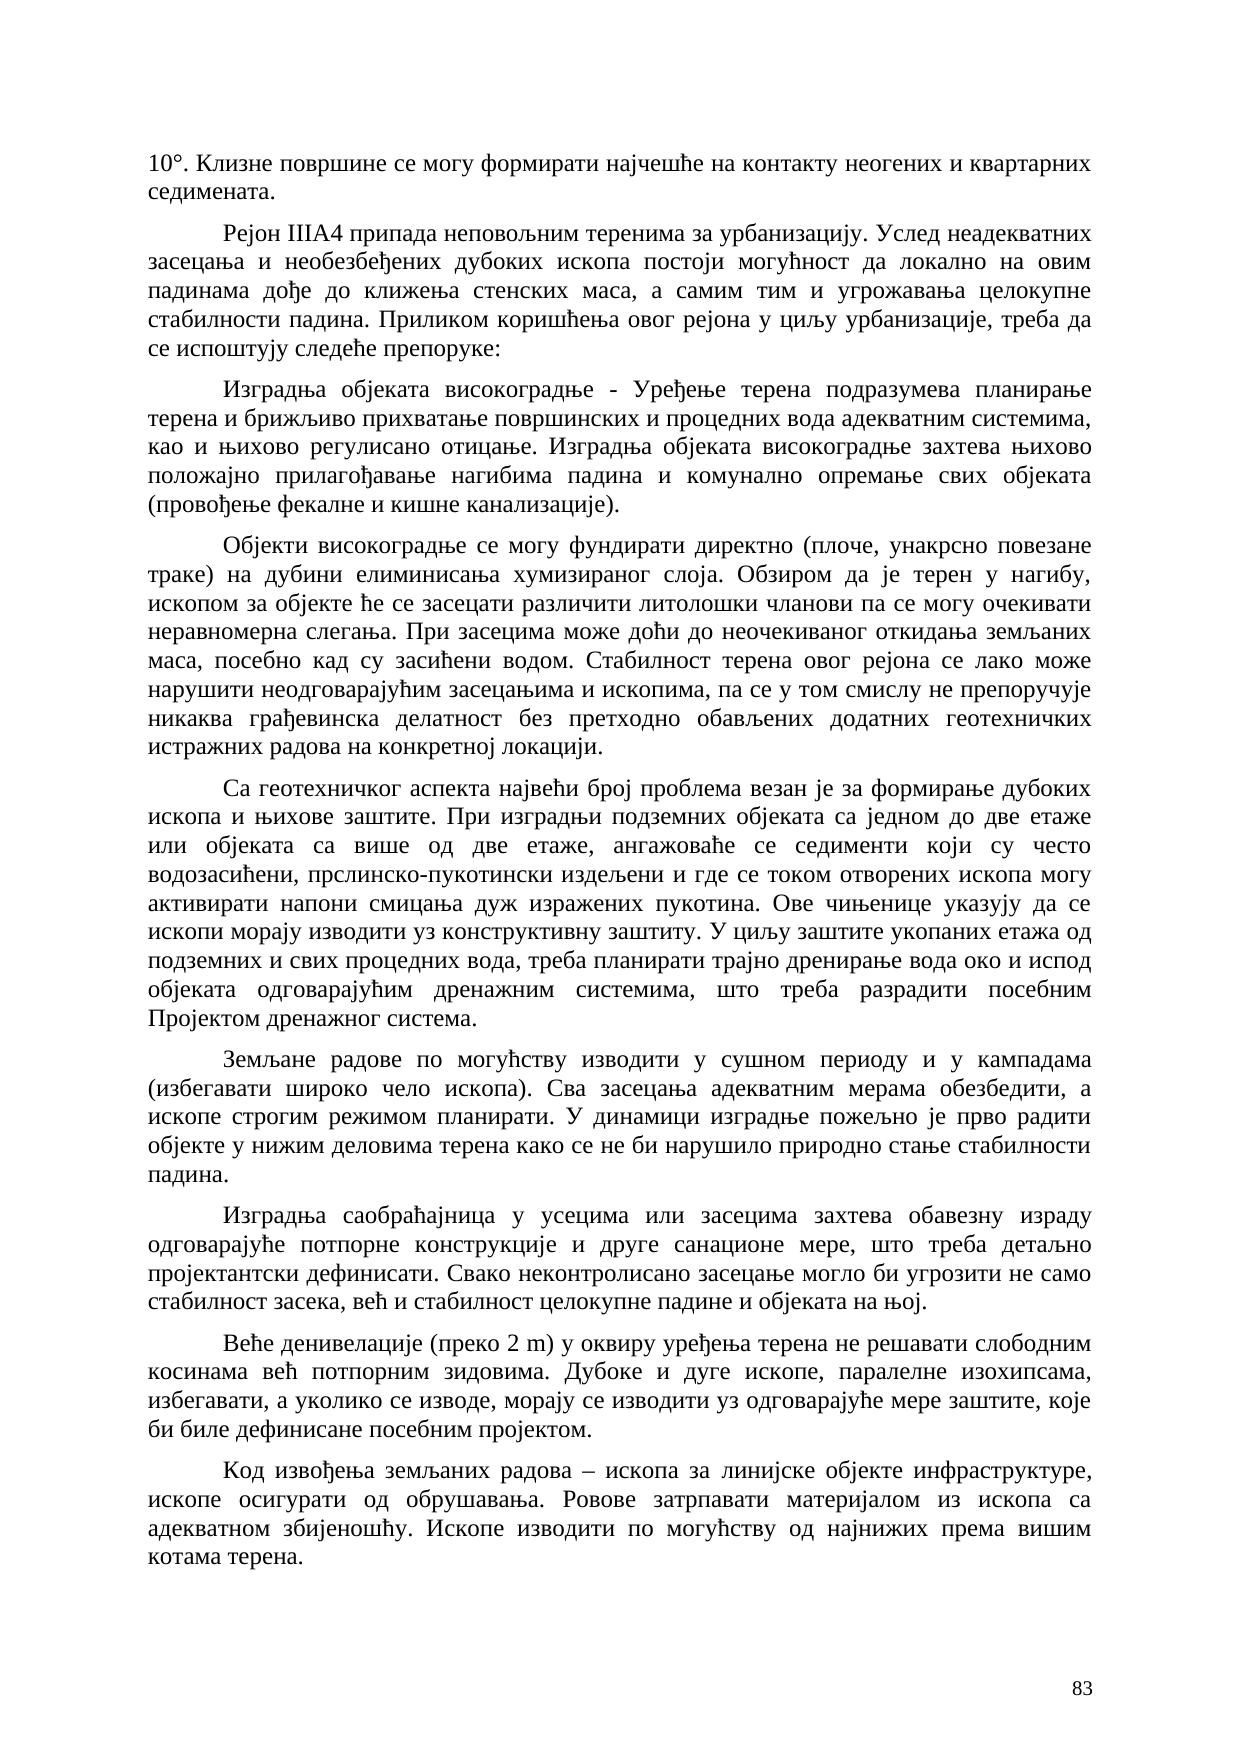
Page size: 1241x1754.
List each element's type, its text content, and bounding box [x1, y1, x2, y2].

text Објекти високоградње се могу фундирати директно (плоче, унакрсно повезане траке) на дубини елиминисања хумизираног слоја. Обзиром да је терен у нагибу, ископом за објекте ће се засецати различити литолошки чланови па се могу очекивати неравномерна слегања. При засецима може доћи до неочекиваног откидања земљаних маса, посебно кад су засићени водом. Стабилност терена овог рејона се лако може нарушити неодговарајућим засецањима и ископима, па се у том смислу не препоручује никаква грађевинска делатност без претходно обављених додатних геотехничких истражних радова на конкретној локацији. [148, 530, 1092, 760]
text Код извођења земљаних радова – ископа за линијске објекте инфраструктуре, ископе осигурати од обрушавања. Ровове затрпавати материјалом из ископа са адекватном збијеношћу. Ископе изводити по могућству од најнижих према вишим котама терена. [148, 1455, 1092, 1570]
text Изградња објеката високоградње - Уређење терена подразумева планирање терена и брижљиво прихватање површинских и процедних вода адекватним системима, као и њихово регулисано отицање. Изградња објеката високоградње захтева њихово положајно прилагођавање нагибима падина и комунално опремање свих објеката (провођење фекалне и кишне канализације). [148, 374, 1092, 518]
text Изградња саобраћајница у усецима или засецима захтева обавезну израду одговарајуће потпорне конструкције и друге санационе мере, што треба детаљно пројектантски дефинисати. Свако неконтролисано засецање могло би угрозити не само стабилност засека, већ и стабилност целокупне падине и објеката на њој. [148, 1200, 1092, 1315]
text Веће денивелације (преко 2 m) у оквиру уређења терена не решавати слободним косинама већ потпорним зидовима. Дубоке и дуге ископе, паралелне изохипсама, избегавати, а уколико се изводе, морају се изводити уз одговарајуће мере заштите, које би биле дефинисане посебним пројектом. [148, 1328, 1092, 1443]
text Са геотехничког аспекта највећи број проблема везан је за формирање дубоких ископа и њихове заштите. При изградњи подземних објеката са једном до две етаже или објеката са више од две етаже, ангажоваће се седименти који су често водозасићени, прслинско-пукотински издељени и где се током отворених ископа могу активирати напони смицања дуж изражених пукотина. Ове чињенице указују да се ископи морају изводити уз конструктивну заштиту. У циљу заштите укопаних етажа од подземних и свих процедних вода, треба планирати трајно дренирање вода око и испод објеката одговарајућим дренажним системима, што треба разрадити посебним Пројектом дренажног система. [148, 773, 1092, 1031]
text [148, 148, 1092, 205]
text Рејон IIIA4 припада неповољним теренима за урбанизацију. Услед неадекватних засецања и необезбеђених дубоких ископа постоји могућност да локално на овим падинама дође до клижења стенских маса, а самим тим и угрожавања целокупне стабилности падина. Приликом коришћења овог рејона у циљу урбанизације, треба да се испоштују следеће препоруке: [148, 218, 1092, 361]
text Земљане радове по могућству изводити у сушном периоду и у кампадама (избегавати широко чело ископа). Сва засецања адекватним мерама обезбедити, а ископе строгим режимом планирати. У динамици изградње пожељно је прво радити објекте у нижим деловима терена како се не би нарушило природно стање стабилности падина. [148, 1044, 1092, 1188]
